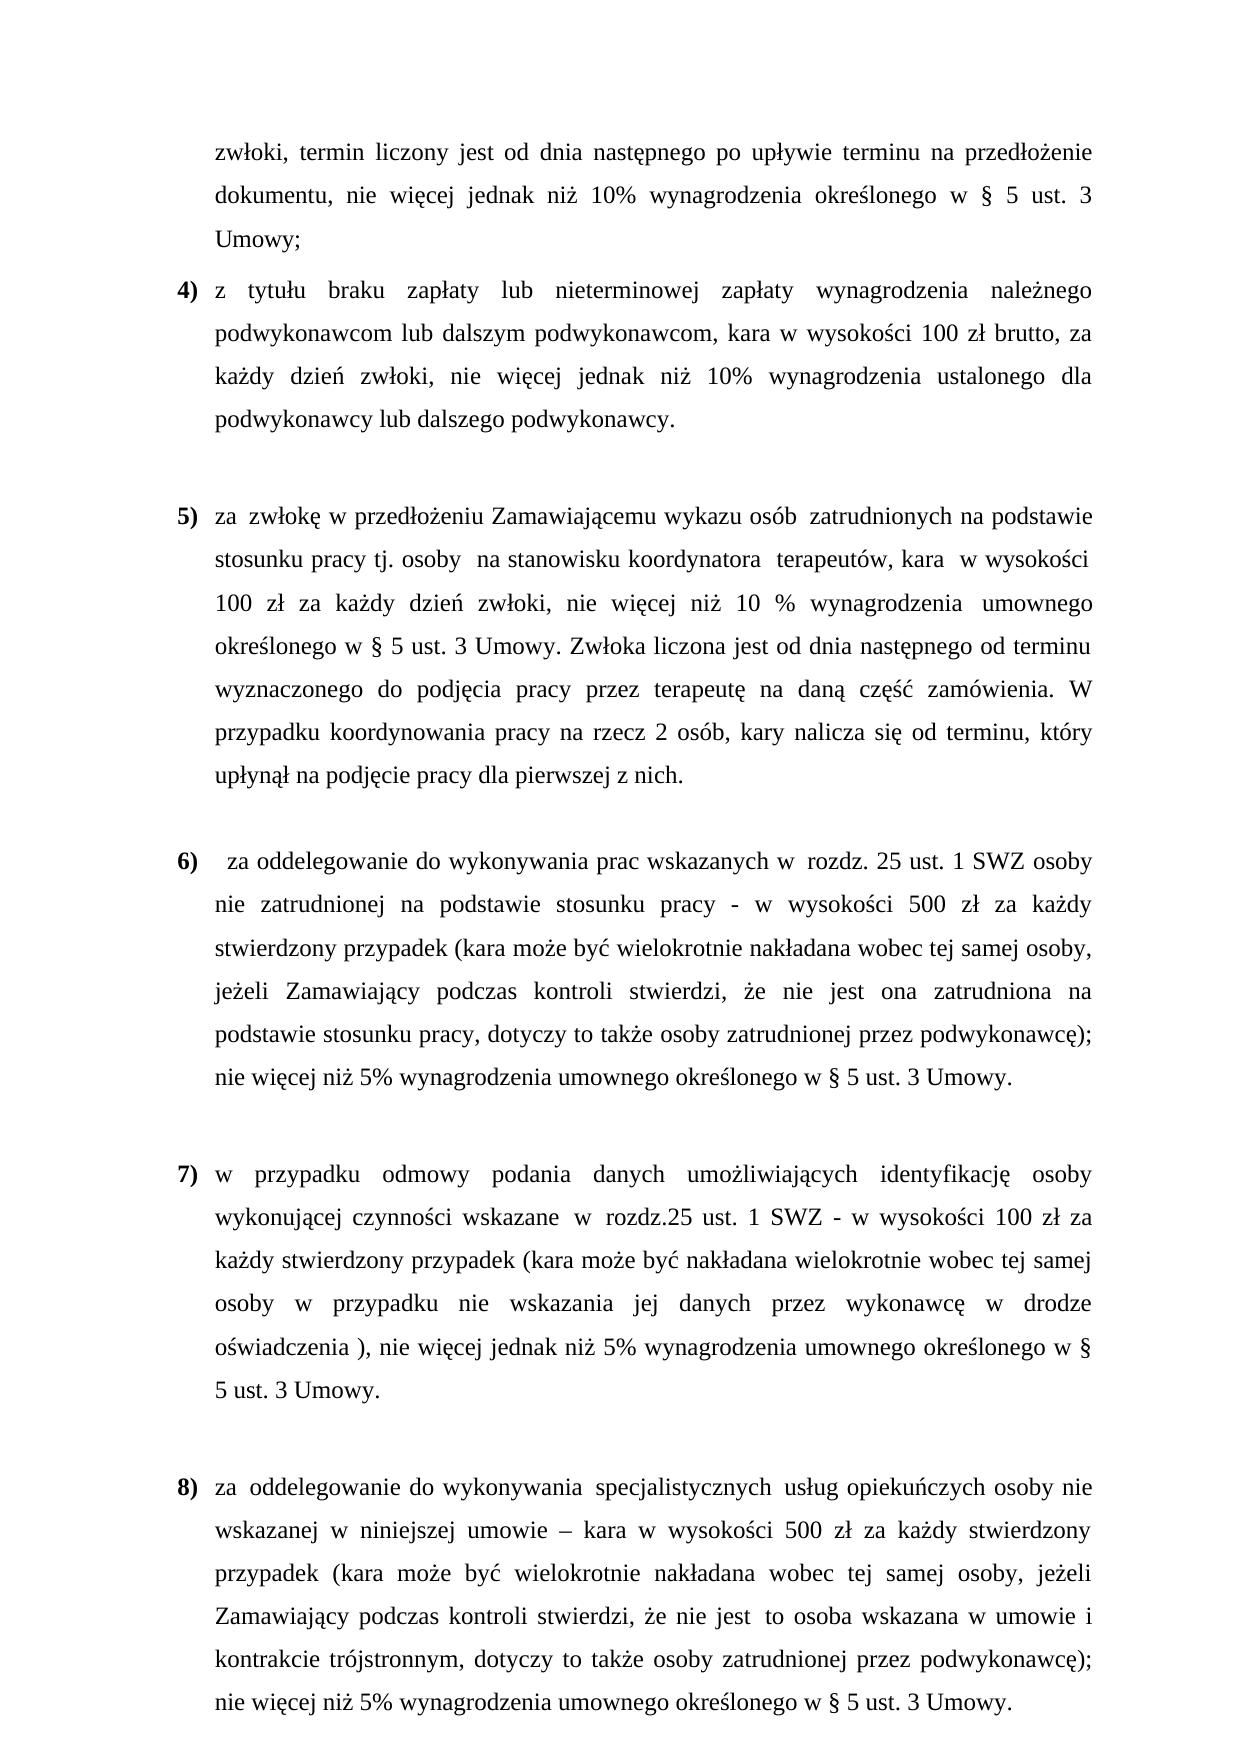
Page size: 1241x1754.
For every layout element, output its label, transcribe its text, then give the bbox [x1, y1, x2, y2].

list za oddelegowanie do wykonywania prac wskazanych w rozdz. 25 ust. 1 SWZ osoby nie zatrudnionej na podstawie stosunku pracy - w wysokości 500 zł za każdy stwierdzony przypadek (kara może być wielokrotnie nakładana wobec tej samej osoby, jeżeli Zamawiający podczas kontroli stwierdzi, że nie jest ona zatrudniona na podstawie stosunku pracy, dotyczy to także osoby zatrudnionej przez podwykonawcę); nie więcej niż 5% wynagrodzenia umownego określonego w § 5 ust. 3 Umowy. [177, 846, 1093, 1091]
list za zwłokę w przedłożeniu Zamawiającemu wykazu osób zatrudnionych na podstawie stosunku pracy tj. osoby na stanowisku koordynatora terapeutów, kara w wysokości [177, 501, 1093, 573]
list w przypadku odmowy podania danych umożliwiających identyfikację osoby wykonującej czynności wskazane w rozdz.25 ust. 1 SWZ - w wysokości 100 zł za każdy stwierdzony przypadek (kara może być nakładana wielokrotnie wobec tej samej osoby w przypadku nie wskazania jej danych przez wykonawcę w drodze oświadczenia ), nie więcej jednak niż 5% wynagrodzenia umownego określonego w § 5 ust. 3 Umowy. [177, 1159, 1093, 1403]
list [177, 137, 1093, 252]
list z tytułu braku zapłaty lub nieterminowej zapłaty wynagrodzenia należnego podwykonawcom lub dalszym podwykonawcom, kara w wysokości 100 zł brutto, za każdy dzień zwłoki, nie więcej jednak niż 10% wynagrodzenia ustalonego dla podwykonawcy lub dalszego podwykonawcy. [177, 275, 1093, 433]
list za oddelegowanie do wykonywania specjalistycznych usług opiekuńczych osoby nie wskazanej w niniejszej umowie – kara w wysokości 500 zł za każdy stwierdzony przypadek (kara może być wielokrotnie nakładana wobec tej samej osoby, jeżeli Zamawiający podczas kontroli stwierdzi, że nie jest to osoba wskazana w umowie i kontrakcie trójstronnym, dotyczy to także osoby zatrudnionej przez podwykonawcę); nie więcej niż 5% wynagrodzenia umownego określonego w § 5 ust. 3 Umowy. [177, 1472, 1093, 1716]
text 100 zł za każdy dzień zwłoki, nie więcej niż 10 % wynagrodzenia umownego określonego w § 5 ust. 3 Umowy. Zwłoka liczona jest od dnia następnego od terminu wyznaczonego do podjęcia pracy przez terapeutę na daną część zamówienia. W przypadku koordynowania pracy na rzecz 2 osób, kary nalicza się od terminu, który upłynął na podjęcie pracy dla pierwszej z nich. [214, 588, 1093, 789]
